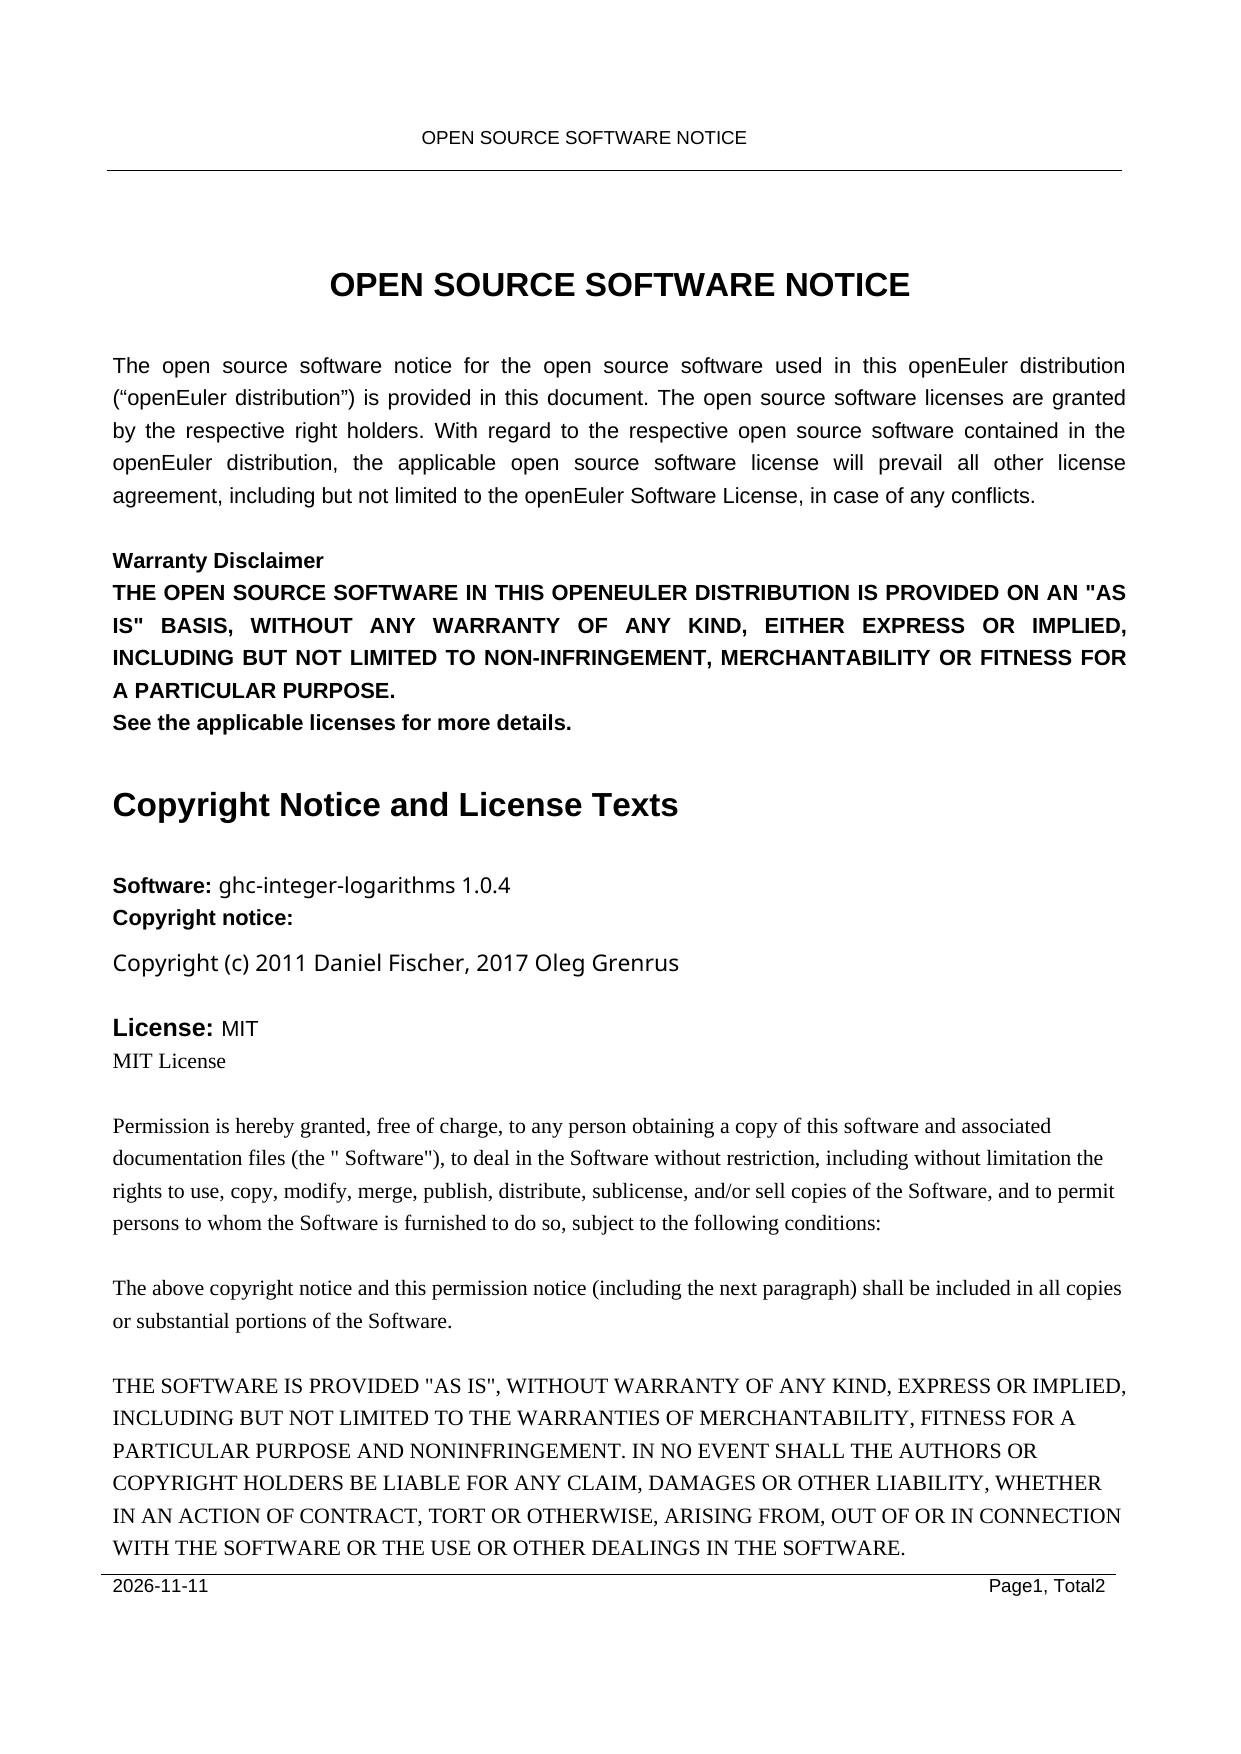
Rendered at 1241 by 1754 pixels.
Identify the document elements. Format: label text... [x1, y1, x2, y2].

title Software: ghc-integer-logarithms 1.0.4 [112, 869, 1128, 901]
text OPEN SOURCE SOFTWARE NOTICE [112, 251, 1128, 316]
text Copyright Notice and License Texts [112, 771, 1128, 836]
text Copyright notice: [112, 901, 1128, 934]
text License: MIT [112, 1012, 1128, 1044]
text The open source software notice for the open source software used in this openEuler distribution (“openEuler distribution”) is provided in this document. The open source software licenses are granted by the respective right holders. With regard to the respective open source software contained in the openEuler distribution, the applicable open source software license will prevail all other license agreement, including but not limited to the openEuler Software License, in case of any conflicts. [112, 349, 1128, 511]
text Copyright (c) 2011 Daniel Fischer, 2017 Oleg Grenrus [112, 947, 1128, 1012]
text Warranty Disclaimer [112, 544, 1128, 576]
text THE OPEN SOURCE SOFTWARE IN THIS OPENEULER DISTRIBUTION IS PROVIDED ON AN "AS IS" BASIS, WITHOUT ANY WARRANTY OF ANY KIND, EITHER EXPRESS OR IMPLIED, INCLUDING BUT NOT LIMITED TO NON-INFRINGEMENT, MERCHANTABILITY OR FITNESS FOR A PARTICULAR PURPOSE. See the applicable licenses for more details. [112, 576, 1128, 739]
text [112, 1044, 1128, 1564]
